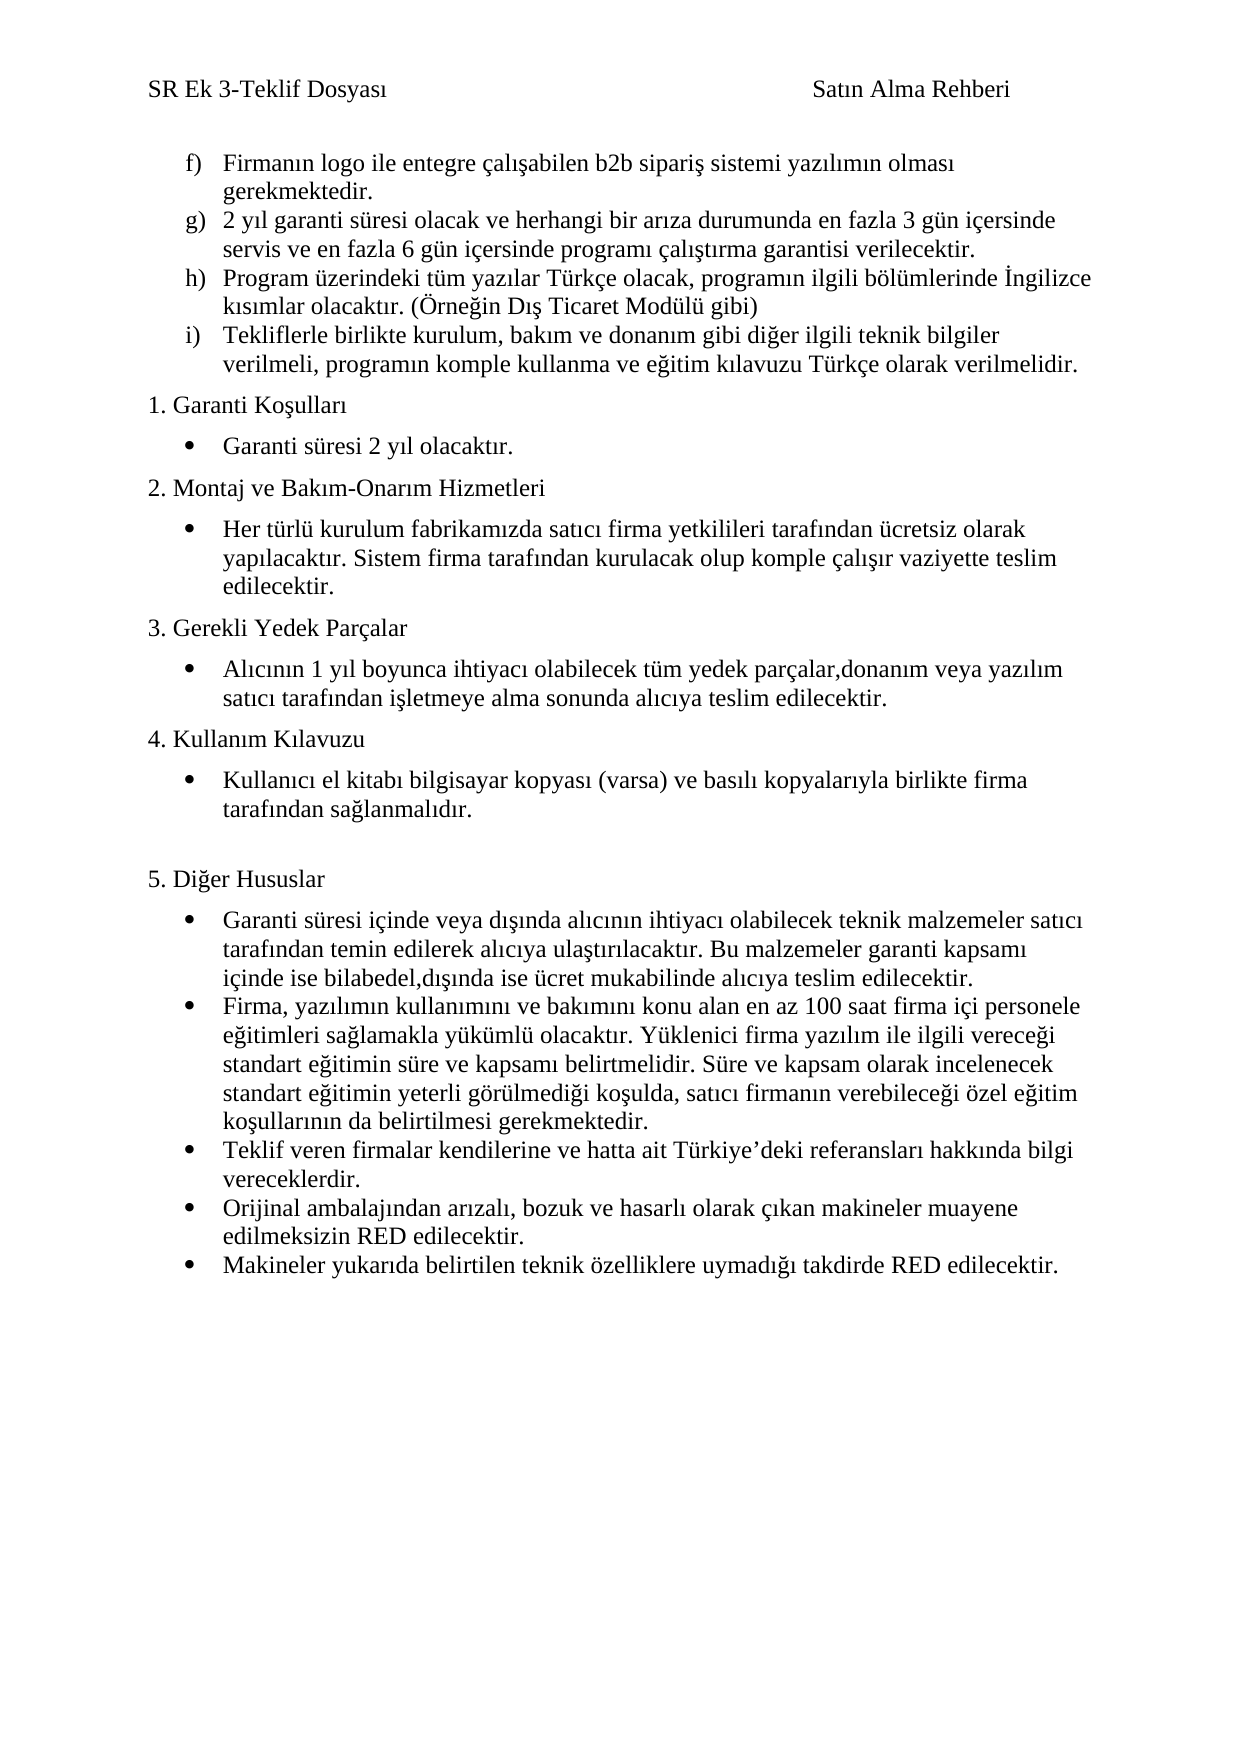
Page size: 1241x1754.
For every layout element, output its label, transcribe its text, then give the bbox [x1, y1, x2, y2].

list Teklif veren firmalar kendilerine ve hatta ait Türkiye’deki referansları hakkında bilgi vereceklerdir. [185, 1135, 1093, 1193]
text 5. Diğer Hususlar [148, 864, 1093, 893]
list Tekliflerle birlikte kurulum, bakım ve donanım gibi diğer ilgili teknik bilgiler verilmeli, programın komple kullanma ve eğitim kılavuzu Türkçe olarak verilmelidir. [185, 320, 1093, 378]
list Orijinal ambalajından arızalı, bozuk ve hasarlı olarak çıkan makineler muayene edilmeksizin RED edilecektir. [185, 1193, 1093, 1250]
list Firmanın logo ile entegre çalışabilen b2b sipariş sistemi yazılımın olması gerekmektedir. [185, 148, 1093, 205]
text 1. Garanti Koşulları [148, 390, 1093, 419]
list Garanti süresi içinde veya dışında alıcının ihtiyacı olabilecek teknik malzemeler satıcı tarafından temin edilerek alıcıya ulaştırılacaktır. Bu malzemeler garanti kapsamı içinde ise bilabedel,dışında ise ücret mukabilinde alıcıya teslim edilecektir. [185, 905, 1093, 991]
text 2. Montaj ve Bakım-Onarım Hizmetleri [148, 473, 1093, 501]
text 4. Kullanım Kılavuzu [148, 724, 1093, 753]
list Kullanıcı el kitabı bilgisayar kopyası (varsa) ve basılı kopyalarıyla birlikte firma tarafından sağlanmalıdır. [185, 765, 1093, 823]
list Her türlü kurulum fabrikamızda satıcı firma yetkilileri tarafından ücretsiz olarak yapılacaktır. Sistem firma tarafından kurulacak olup komple çalışır vaziyette teslim edilecektir. [185, 514, 1093, 600]
list Garanti süresi 2 yıl olacaktır. [185, 431, 1093, 460]
list Alıcının 1 yıl boyunca ihtiyacı olabilecek tüm yedek parçalar,donanım veya yazılım satıcı tarafından işletmeye alma sonunda alıcıya teslim edilecektir. [185, 654, 1093, 711]
list 2 yıl garanti süresi olacak ve herhangi bir arıza durumunda en fazla 3 gün içersinde servis ve en fazla 6 gün içersinde programı çalıştırma garantisi verilecektir. [185, 205, 1093, 263]
list Program üzerindeki tüm yazılar Türkçe olacak, programın ilgili bölümlerinde İngilizce kısımlar olacaktır. (Örneğin Dış Ticaret Modülü gibi) [185, 263, 1093, 320]
list Makineler yukarıda belirtilen teknik özelliklere uymadığı takdirde RED edilecektir. [185, 1250, 1093, 1279]
list Firma, yazılımın kullanımını ve bakımını konu alan en az 100 saat firma içi personele eğitimleri sağlamakla yükümlü olacaktır. Yüklenici firma yazılım ile ilgili vereceği standart eğitimin süre ve kapsamı belirtmelidir. Süre ve kapsam olarak incelenecek standart eğitimin yeterli görülmediği koşulda, satıcı firmanın verebileceği özel eğitim koşullarının da belirtilmesi gerekmektedir. [185, 991, 1093, 1135]
text 3. Gerekli Yedek Parçalar [148, 613, 1093, 641]
